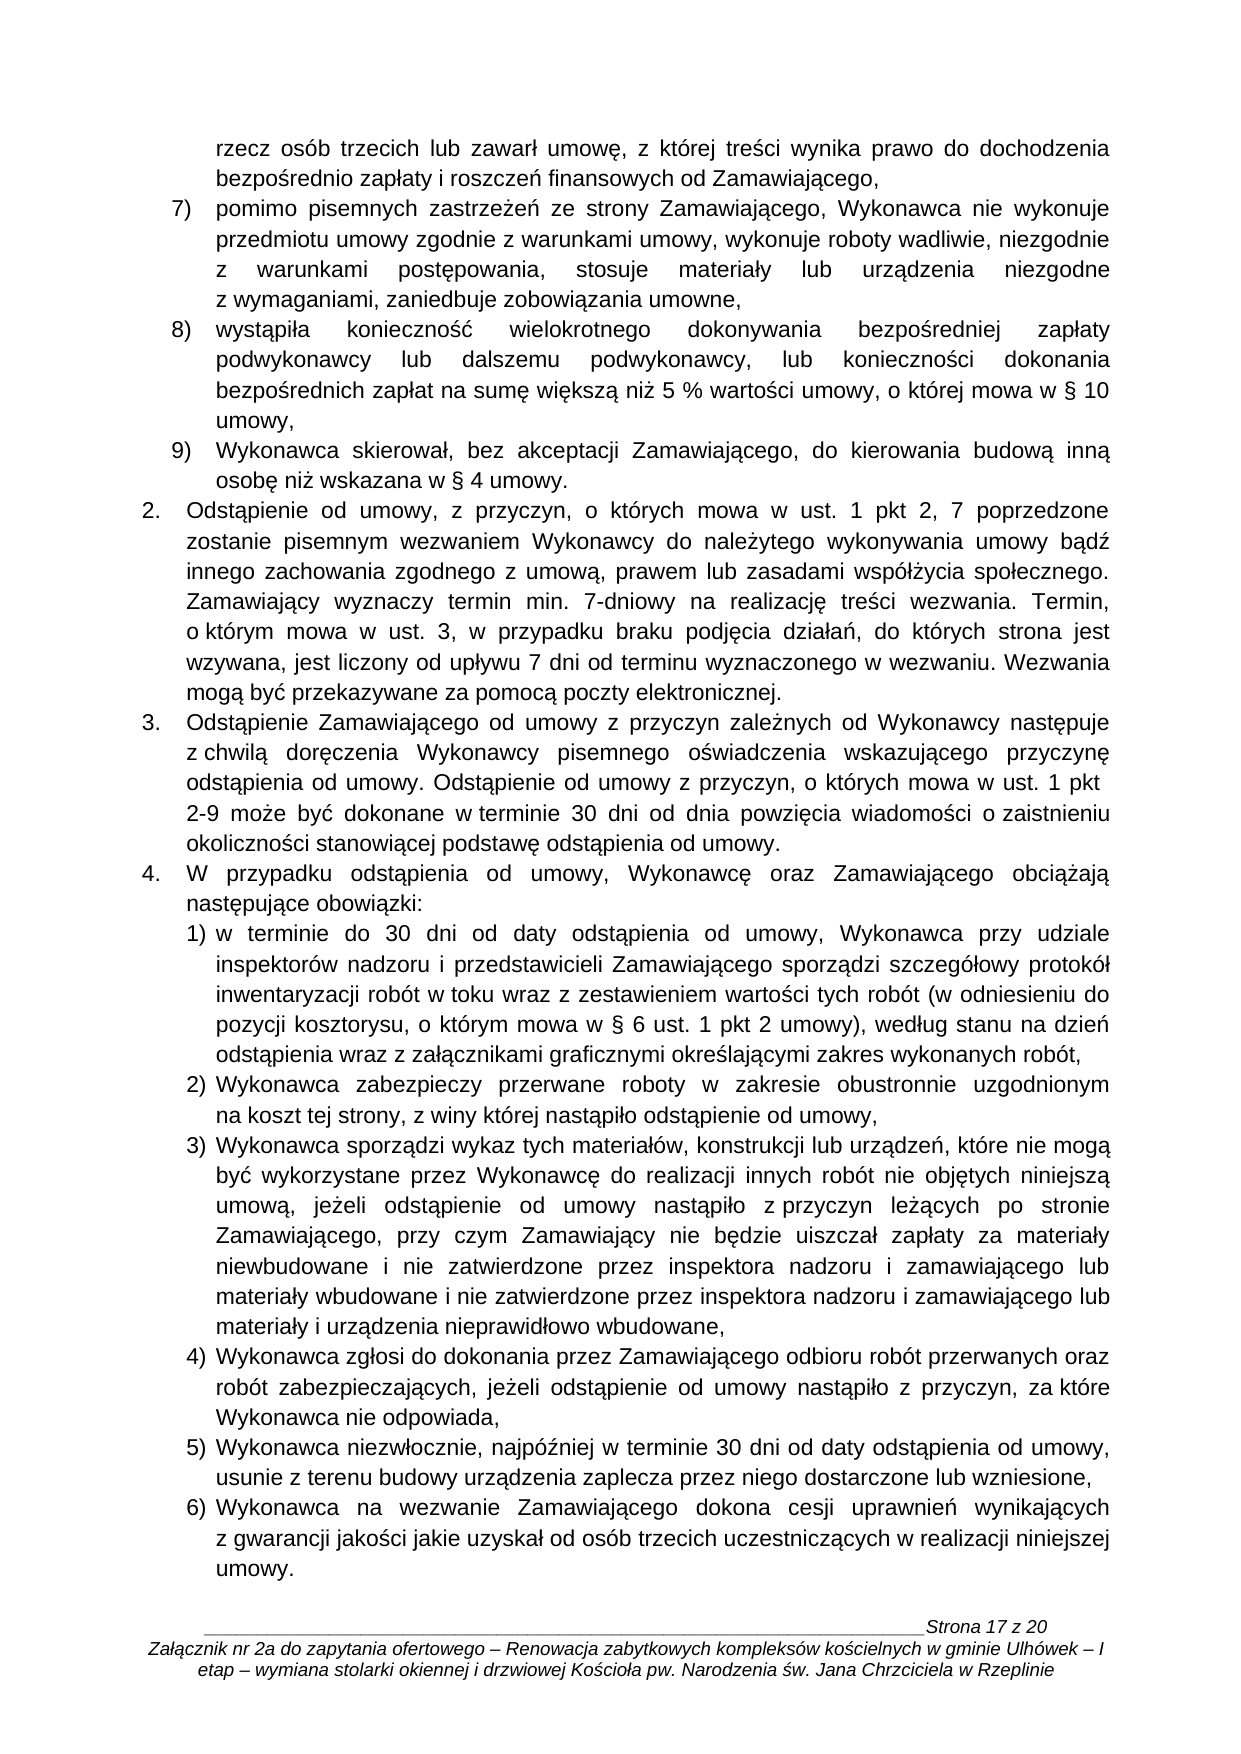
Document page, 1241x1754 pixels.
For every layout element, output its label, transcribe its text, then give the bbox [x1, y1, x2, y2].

list Wykonawca zabezpieczy przerwane roboty w zakresie obustronnie uzgodnionym na koszt tej strony, z winy której nastąpiło odstąpienie od umowy, [186, 1071, 1110, 1128]
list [171, 135, 1110, 191]
list Wykonawca skierował, bez akceptacji Zamawiającego, do kierowania budową inną osobę niż wskazana w § 4 umowy. [171, 437, 1110, 493]
list W przypadku odstąpienia od umowy, Wykonawcę oraz Zamawiającego obciążają następujące obowiązki: [142, 860, 1110, 916]
list Wykonawca sporządzi wykaz tych materiałów, konstrukcji lub urządzeń, które nie mogą być wykorzystane przez Wykonawcę do realizacji innych robót nie objętych niniejszą umową, jeżeli odstąpienie od umowy nastąpiło z przyczyn leżących po stronie Zamawiającego, przy czym Zamawiający nie będzie uiszczał zapłaty za materiały niewbudowane i nie zatwierdzone przez inspektora nadzoru i zamawiającego lub materiały wbudowane i nie zatwierdzone przez inspektora nadzoru i zamawiającego lub materiały i urządzenia nieprawidłowo wbudowane, [186, 1132, 1110, 1339]
list Wykonawca zgłosi do dokonania przez Zamawiającego odbioru robót przerwanych oraz robót zabezpieczających, jeżeli odstąpienie od umowy nastąpiło z przyczyn, za które Wykonawca nie odpowiada, [186, 1343, 1110, 1430]
list Wykonawca niezwłocznie, najpóźniej w terminie 30 dni od daty odstąpienia od umowy, usunie z terenu budowy urządzenia zaplecza przez niego dostarczone lub wzniesione, [186, 1434, 1110, 1490]
list pomimo pisemnych zastrzeżeń ze strony Zamawiającego, Wykonawca nie wykonuje przedmiotu umowy zgodnie z warunkami umowy, wykonuje roboty wadliwie, niezgodnie z warunkami postępowania, stosuje materiały lub urządzenia niezgodne z wymaganiami, zaniedbuje zobowiązania umowne, [171, 195, 1110, 312]
list Odstąpienie od umowy, z przyczyn, o których mowa w ust. 1 pkt 2, 7 poprzedzone zostanie pisemnym wezwaniem Wykonawcy do należytego wykonywania umowy bądź innego zachowania zgodnego z umową, prawem lub zasadami współżycia społecznego. Zamawiający wyznaczy termin min. 7-dniowy na realizację treści wezwania. Termin, o którym mowa w ust. 3, w przypadku braku podjęcia działań, do których strona jest wzywana, jest liczony od upływu 7 dni od terminu wyznaczonego w wezwaniu. Wezwania mogą być przekazywane za pomocą poczty elektronicznej. [142, 497, 1110, 705]
list w terminie do 30 dni od daty odstąpienia od umowy, Wykonawca przy udziale inspektorów nadzoru i przedstawicieli Zamawiającego sporządzi szczegółowy protokół inwentaryzacji robót w toku wraz z zestawieniem wartości tych robót (w odniesieniu do pozycji kosztorysu, o którym mowa w § 6 ust. 1 pkt 2 umowy), według stanu na dzień odstąpienia wraz z załącznikami graficznymi określającymi zakres wykonanych robót, [186, 920, 1110, 1067]
list wystąpiła konieczność wielokrotnego dokonywania bezpośredniej zapłaty podwykonawcy lub dalszemu podwykonawcy, lub konieczności dokonania bezpośrednich zapłat na sumę większą niż 5 % wartości umowy, o której mowa w § 10 umowy, [171, 316, 1110, 433]
list Odstąpienie Zamawiającego od umowy z przyczyn zależnych od Wykonawcy następuje z chwilą doręczenia Wykonawcy pisemnego oświadczenia wskazującego przyczynę odstąpienia od umowy. Odstąpienie od umowy z przyczyn, o których mowa w ust. 1 pkt 2-9 może być dokonane w terminie 30 dni od dnia powzięcia wiadomości o zaistnieniu okoliczności stanowiącej podstawę odstąpienia od umowy. [142, 709, 1110, 856]
list Wykonawca na wezwanie Zamawiającego dokona cesji uprawnień wynikających z gwarancji jakości jakie uzyskał od osób trzecich uczestniczących w realizacji niniejszej umowy. [186, 1494, 1110, 1581]
